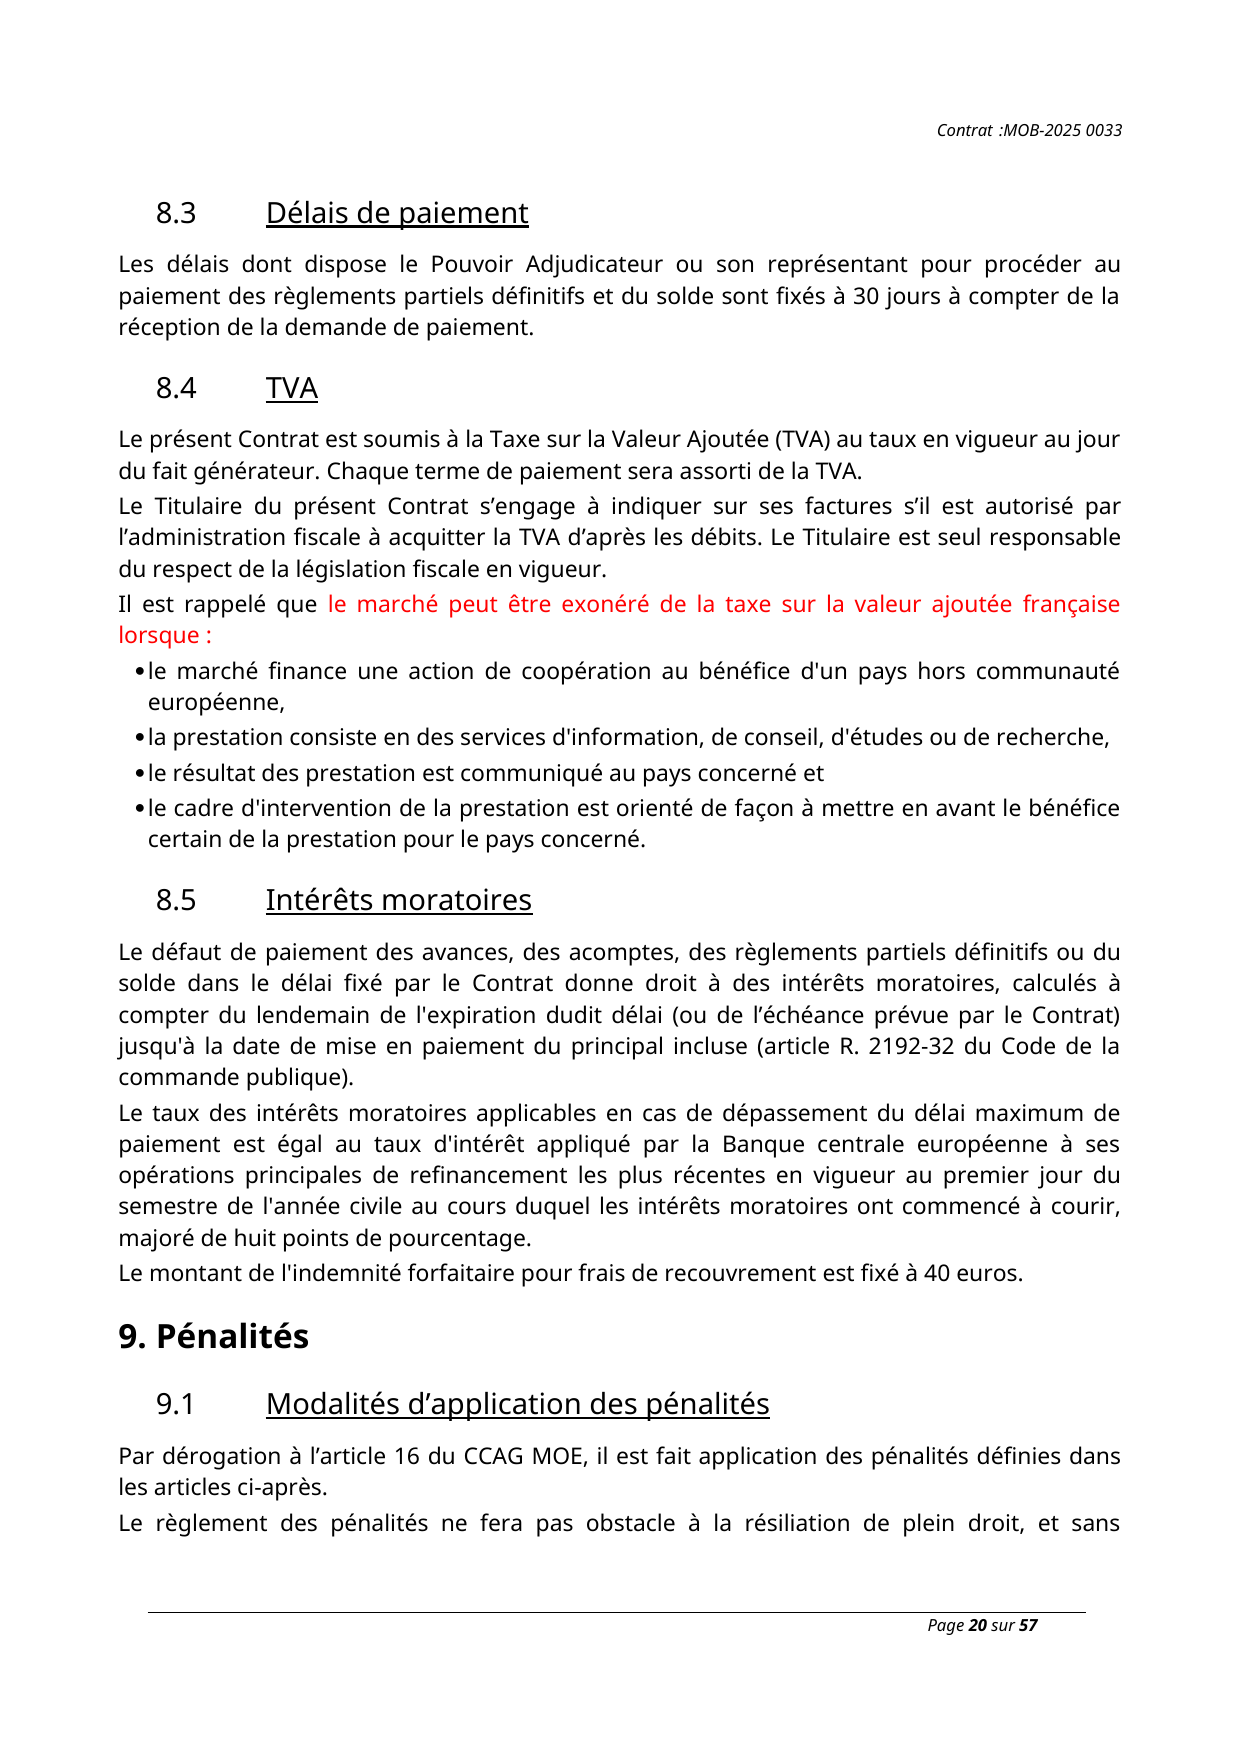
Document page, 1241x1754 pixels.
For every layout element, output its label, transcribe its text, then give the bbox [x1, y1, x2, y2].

list le marché finance une action de coopération au bénéfice d'un pays hors communauté européenne, [136, 655, 1122, 717]
text Il est rappelé que le marché peut être exonéré de la taxe sur la valeur ajoutée française lorsque : [118, 588, 1122, 651]
text Le Titulaire du présent Contrat s’engage à indiquer sur ses factures s’il est autorisé par l’administration fiscale à acquitter la TVA d’après les débits. Le Titulaire est seul responsable du respect de la législation fiscale en vigueur. [118, 490, 1122, 584]
text Intérêts moratoires [156, 880, 1122, 919]
text Modalités d’application des pénalités [156, 1383, 1122, 1423]
list le résultat des prestation est communiqué au pays concerné et [136, 757, 1122, 788]
text TVA [156, 367, 1122, 407]
text Le défaut de paiement des avances, des acomptes, des règlements partiels définitifs ou du solde dans le délai fixé par le Contrat donne droit à des intérêts moratoires, calculés à compter du lendemain de l'expiration dudit délai (ou de l’échéance prévue par le Contrat) jusqu'à la date de mise en paiement du principal incluse (article R. 2192-32 du Code de la commande publique). [118, 936, 1122, 1092]
text Délais de paiement [156, 192, 1122, 232]
list le cadre d'intervention de la prestation est orienté de façon à mettre en avant le bénéfice certain de la prestation pour le pays concerné. [136, 792, 1122, 855]
text Pénalités [118, 1313, 1122, 1358]
text Le montant de l'indemnité forfaitaire pour frais de recouvrement est fixé à 40 euros. [118, 1257, 1122, 1288]
text Les délais dont dispose le Pouvoir Adjudicateur ou son représentant pour procéder au paiement des règlements partiels définitifs et du solde sont fixés à 30 jours à compter de la réception de la demande de paiement. [118, 248, 1122, 342]
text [118, 1507, 1122, 1538]
list la prestation consiste en des services d'information, de conseil, d'études ou de recherche, [136, 721, 1122, 753]
text Le taux des intérêts moratoires applicables en cas de dépassement du délai maximum de paiement est égal au taux d'intérêt appliqué par la Banque centrale européenne à ses opérations principales de refinancement les plus récentes en vigueur au premier jour du semestre de l'année civile au cours duquel les intérêts moratoires ont commencé à courir, majoré de huit points de pourcentage. [118, 1096, 1122, 1253]
text Par dérogation à l’article 16 du CCAG MOE, il est fait application des pénalités définies dans les articles ci-après. [118, 1440, 1122, 1502]
text Le présent Contrat est soumis à la Taxe sur la Valeur Ajoutée (TVA) au taux en vigueur au jour du fait générateur. Chaque terme de paiement sera assorti de la TVA. [118, 423, 1122, 486]
